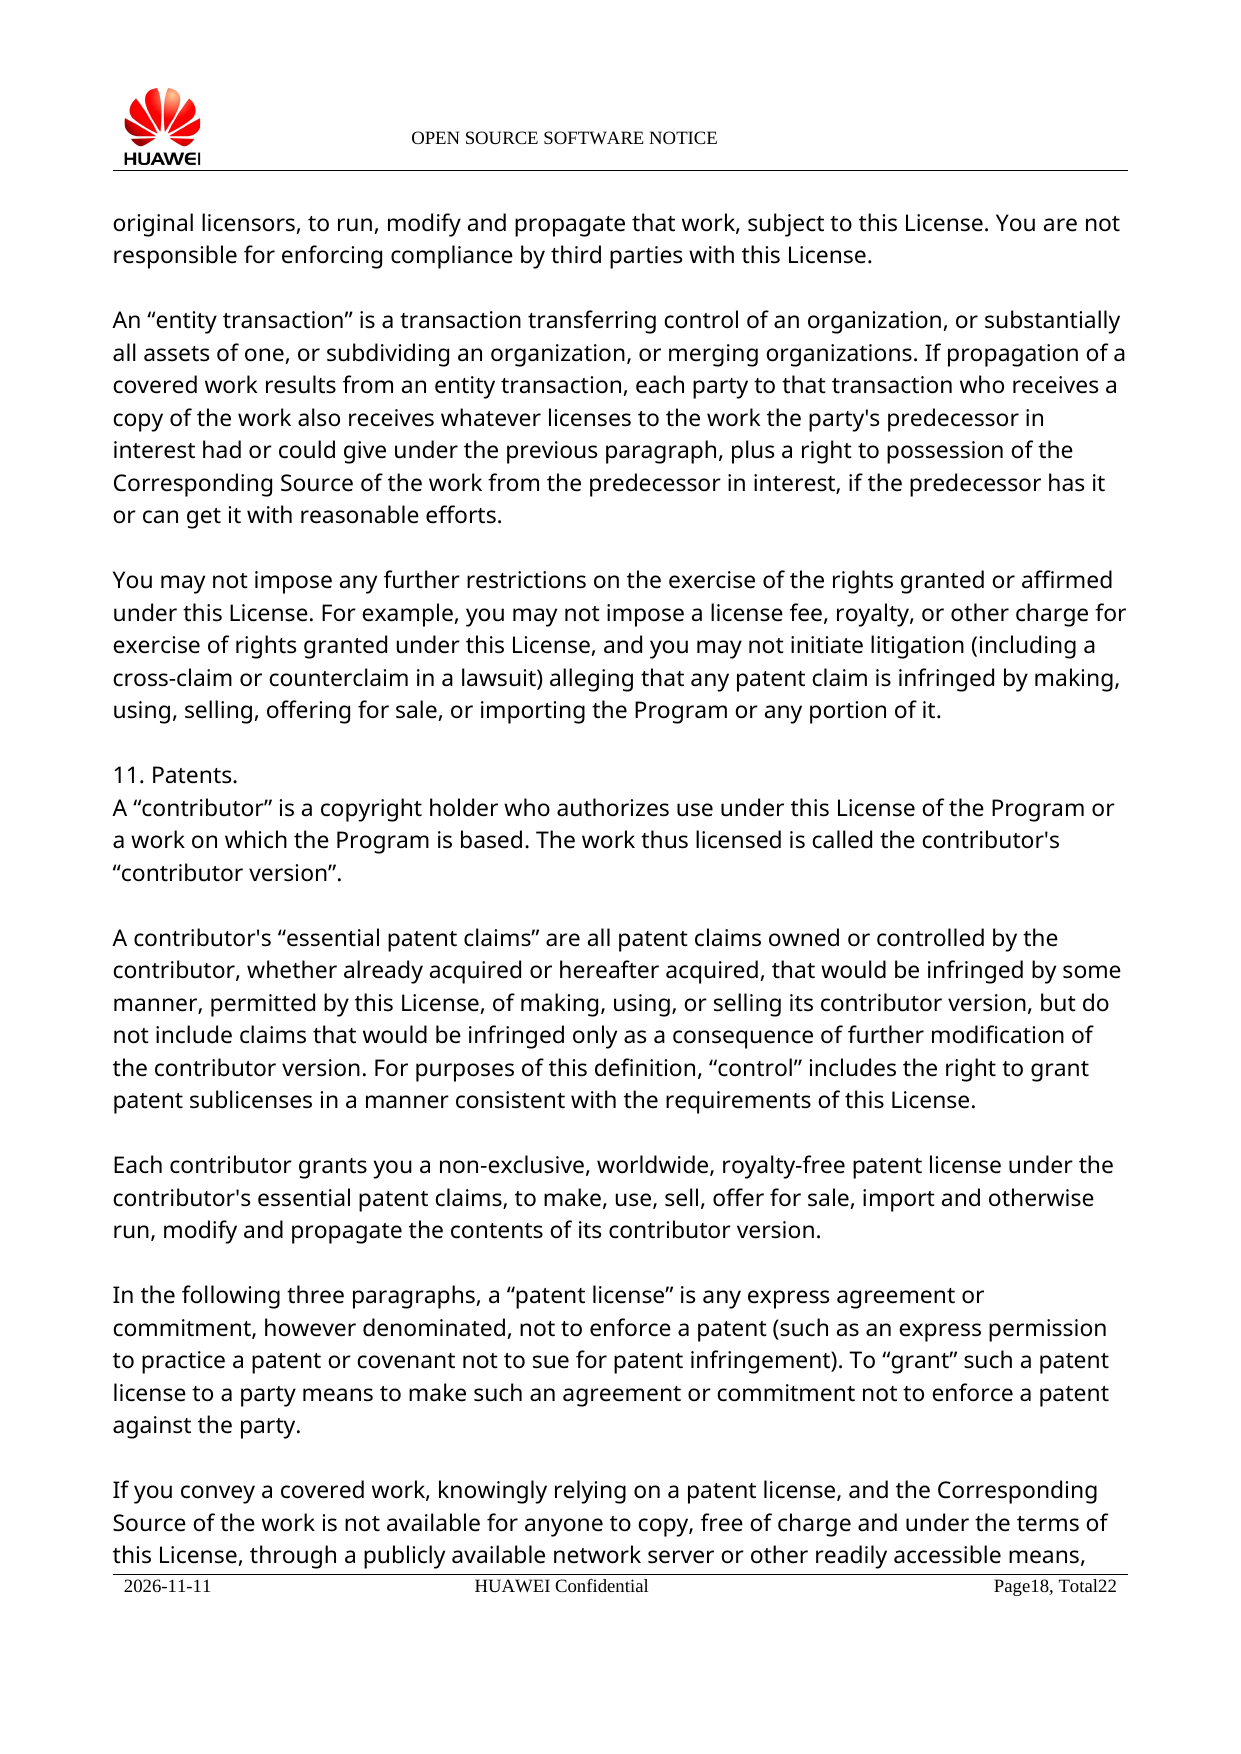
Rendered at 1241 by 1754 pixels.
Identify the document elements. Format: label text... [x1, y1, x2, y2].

text Each contributor grants you a non-exclusive, worldwide, royalty-free patent license under the contributor's essential patent claims, to make, use, sell, offer for sale, import and otherwise run, modify and propagate the contents of its contributor version. [112, 1149, 1128, 1246]
picture [124, 88, 201, 165]
text An “entity transaction” is a transaction transferring control of an organization, or substantially all assets of one, or subdividing an organization, or merging organizations. If propagation of a covered work results from an entity transaction, each party to that transaction who receives a copy of the work also receives whatever licenses to the work the party's predecessor in interest had or could give under the previous paragraph, plus a right to possession of the Corresponding Source of the work from the predecessor in interest, if the predecessor has it or can get it with reasonable efforts. [112, 304, 1128, 531]
text You may not impose any further restrictions on the exercise of the rights granted or affirmed under this License. For example, you may not impose a license fee, royalty, or other charge for exercise of rights granted under this License, and you may not initiate litigation (including a cross-claim or counterclaim in a lawsuit) alleging that any patent claim is infringed by making, using, selling, offering for sale, or importing the Program or any portion of it. [112, 564, 1128, 726]
text 11. Patents. [112, 759, 1128, 791]
text In the following three paragraphs, a “patent license” is any express agreement or commitment, however denominated, not to enforce a patent (such as an express permission to practice a patent or covenant not to sue for patent infringement). To “grant” such a patent license to a party means to make such an agreement or commitment not to enforce a patent against the party. [112, 1279, 1128, 1441]
text A contributor's “essential patent claims” are all patent claims owned or controlled by the contributor, whether already acquired or hereafter acquired, that would be infringed by some manner, permitted by this License, of making, using, or selling its contributor version, but do not include claims that would be infringed only as a consequence of further modification of the contributor version. For purposes of this definition, “control” includes the right to grant patent sublicenses in a manner consistent with the requirements of this License. [112, 921, 1128, 1116]
text A “contributor” is a copyright holder who authorizes use under this License of the Program or a work on which the Program is based. The work thus licensed is called the contributor's “contributor version”. [112, 791, 1128, 889]
